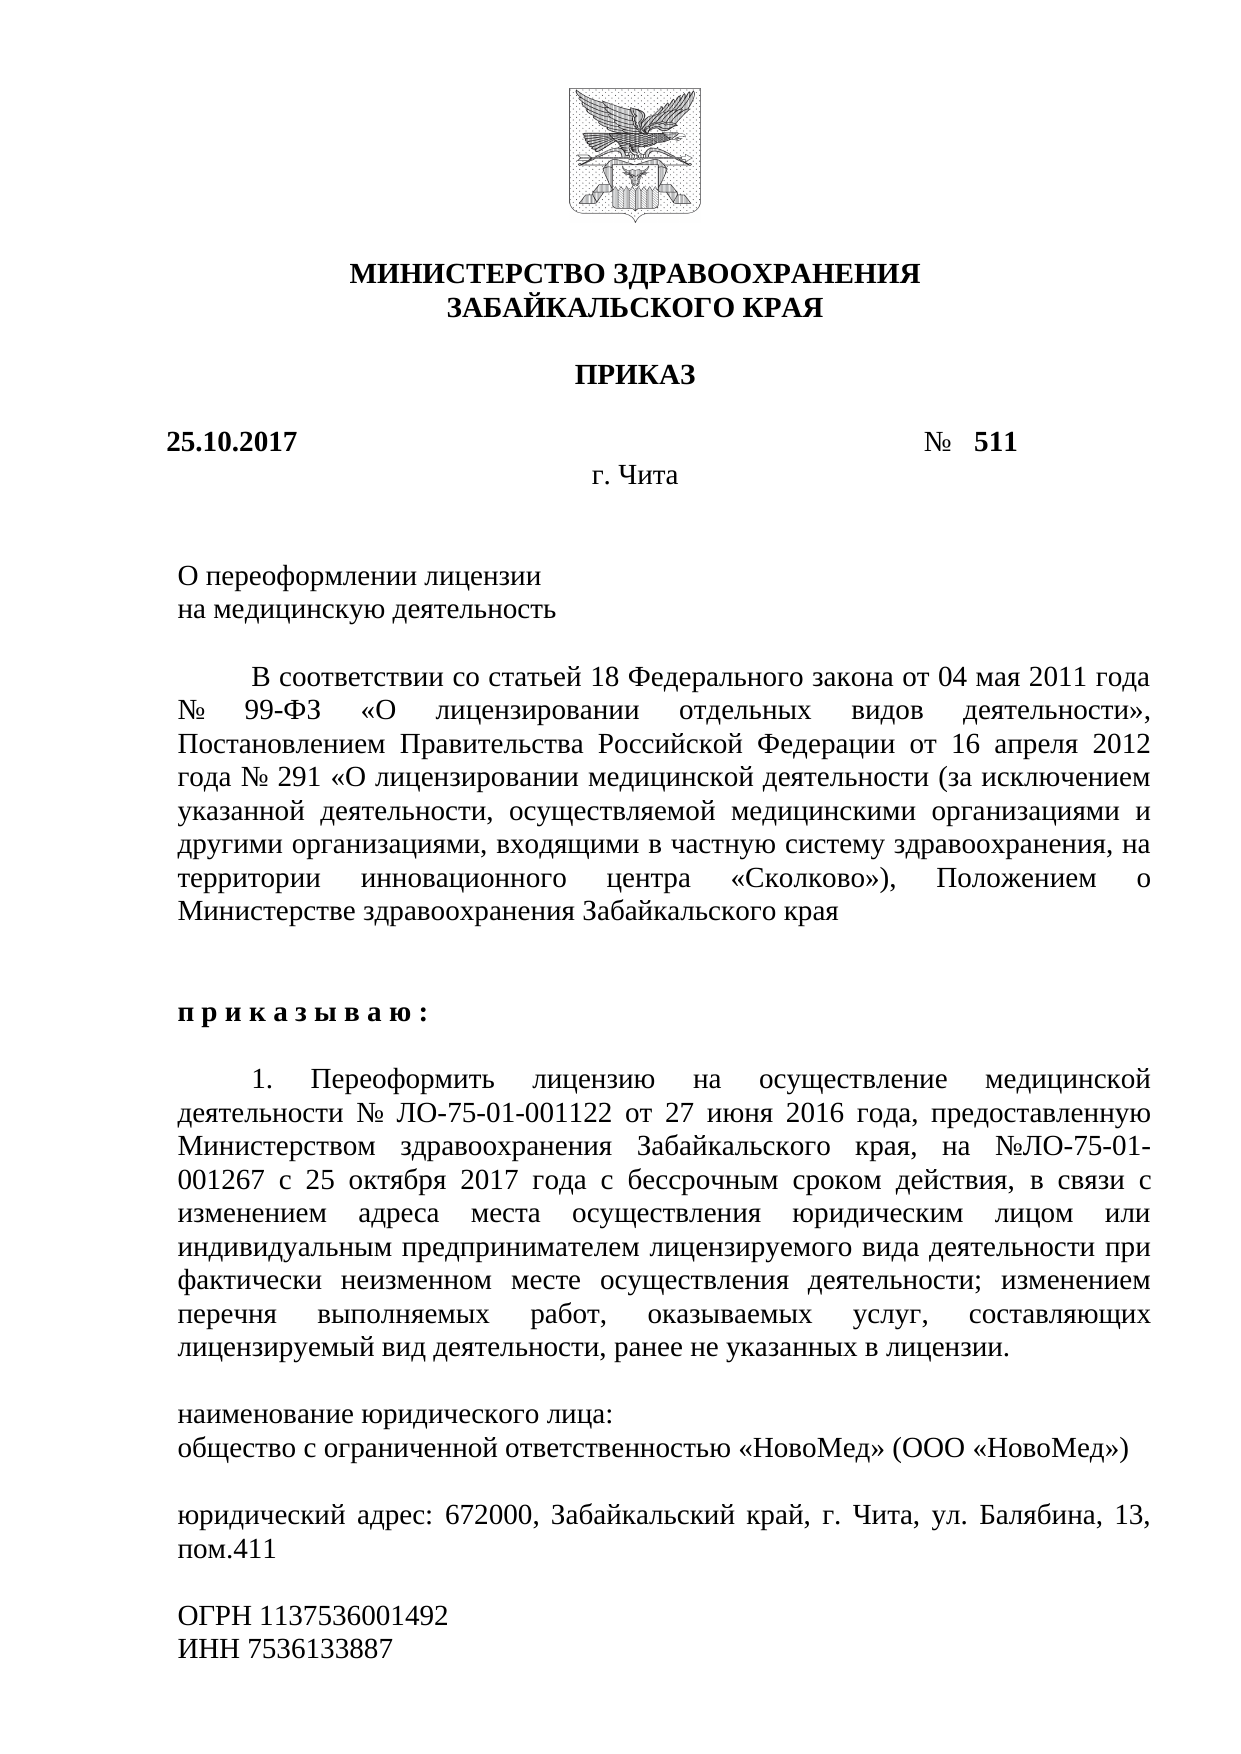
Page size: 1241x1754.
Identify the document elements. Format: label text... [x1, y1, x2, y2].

text п р и к а з ы в а ю : [177, 994, 1142, 1028]
table_header № [408, 424, 963, 457]
table_header 25.10.2017 [155, 424, 408, 457]
text г. Чита [118, 457, 1152, 491]
text О переоформлении лицензии [177, 558, 1152, 592]
text общество с ограниченной ответственностью «НовоМед» (ООО «НовоМед») [177, 1430, 1152, 1464]
text юридический адрес: 672000, Забайкальский край, г. Чита, ул. Балябина, 13, пом.411 [177, 1497, 1152, 1564]
text В соответствии со статьей 18 Федерального закона от 04 мая 2011 года № 99-ФЗ «О лицензировании отдельных видов деятельности», Постановлением Правительства Российской Федерации от 16 апреля 2012 года № 291 «О лицензировании медицинской деятельности (за исключением указанной деятельности, осуществляемой медицинскими организациями и другими организациями, входящими в частную систему здравоохранения, на территории инновационного центра «Сколково»), Положением о Министерстве здравоохранения Забайкальского края [177, 659, 1152, 927]
text МИНИСТеРство здравоохранения [118, 256, 1152, 290]
text ИНН 7536133887 [177, 1631, 1152, 1665]
text ОГРН 1137536001492 [177, 1598, 1152, 1631]
text наименование юридического лица: [177, 1397, 1152, 1430]
text ЗАБАЙКАЛЬСКОГО КРАЯ [118, 290, 1152, 323]
text 1. Переоформить лицензию на осуществление медицинской деятельности № ЛО-75-01-001122 от 27 июня 2016 года, предоставленную Министерством здравоохранения Забайкальского края, на №ЛО-75-01-001267 с 25 октября 2017 года с бессрочным сроком действия, в связи с изменением адреса места осуществления юридическим лицом или индивидуальным предпринимателем лицензируемого вида деятельности при фактически неизменном месте осуществления деятельности; изменением перечня выполняемых работ, оказываемых услуг, составляющих лицензируемый вид деятельности, ранее не указанных в лицензии. [177, 1061, 1152, 1363]
text ПРИКАЗ [118, 357, 1152, 390]
table_header 511 [963, 424, 1152, 457]
text на медицинскую деятельность [177, 592, 1152, 625]
